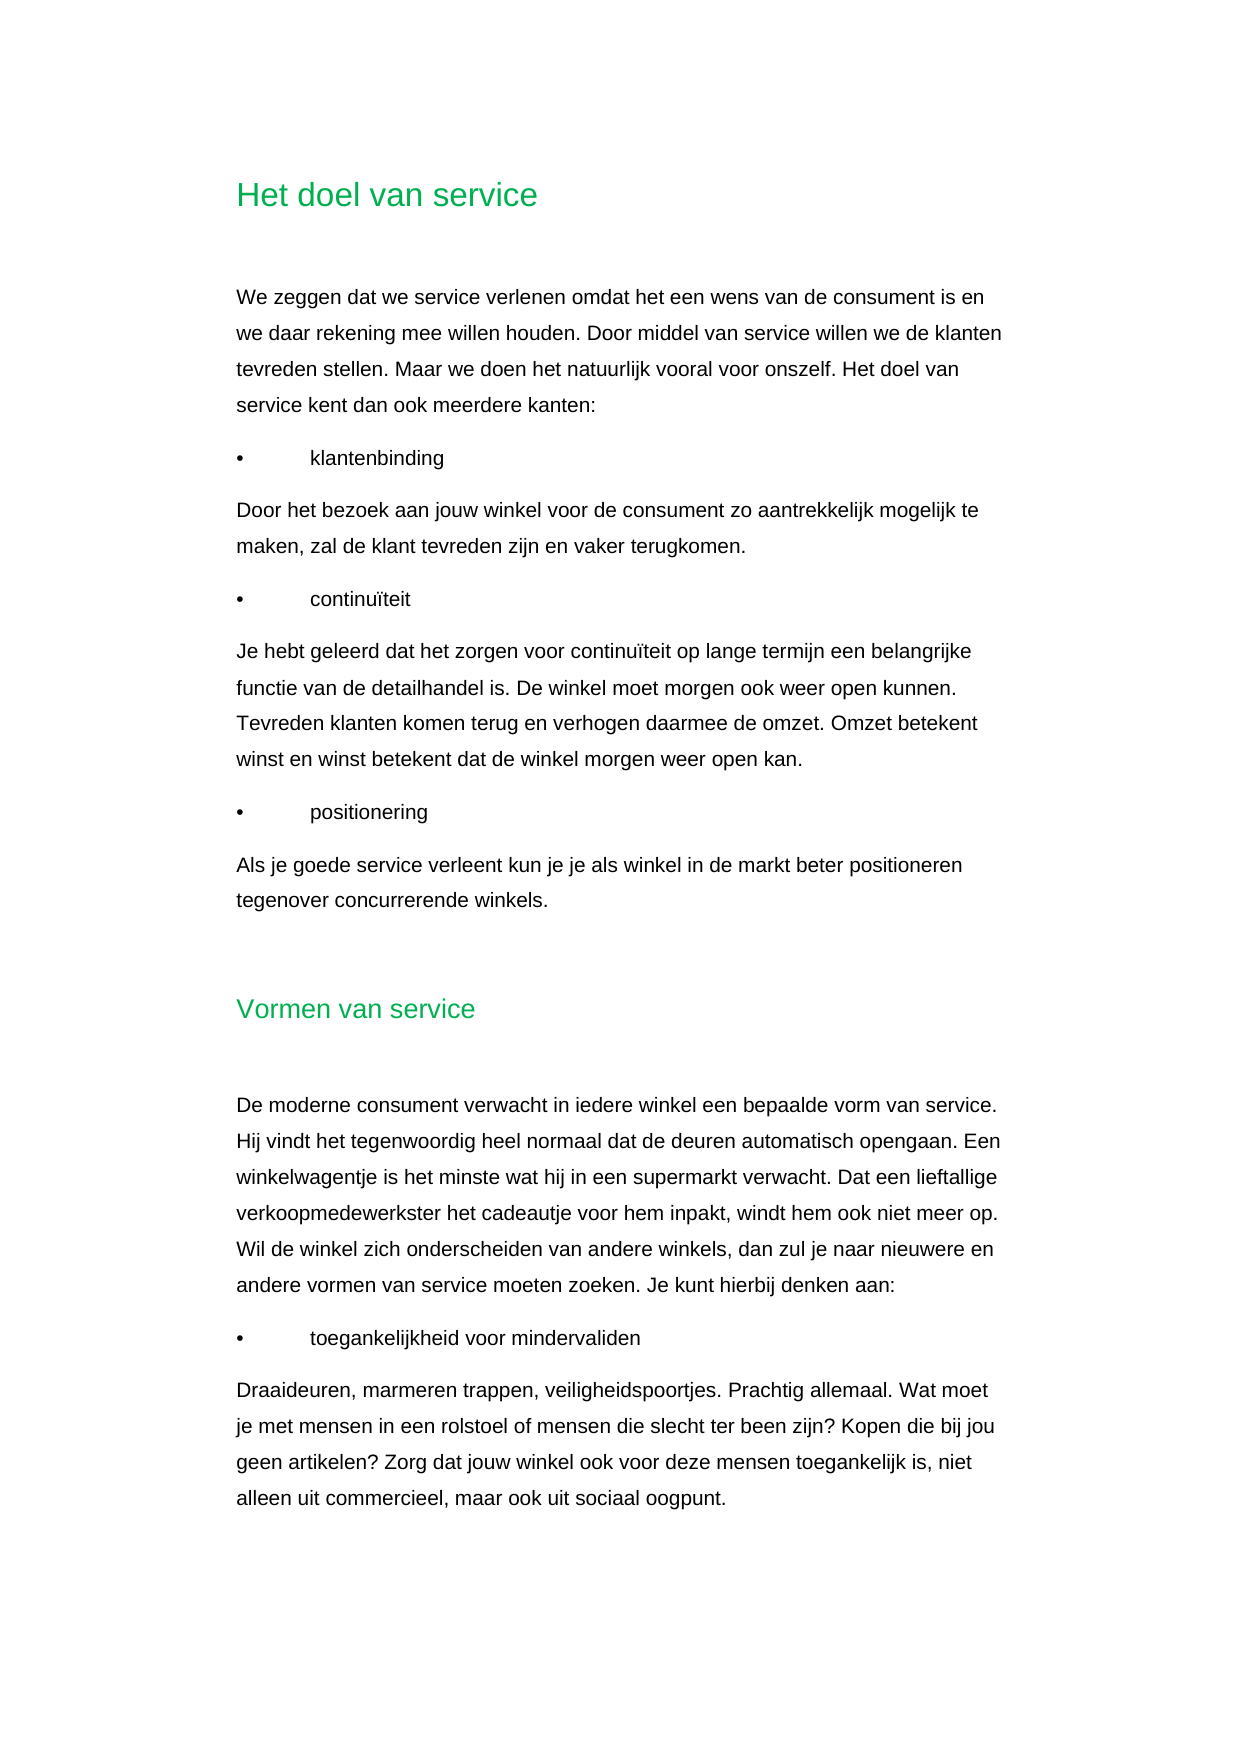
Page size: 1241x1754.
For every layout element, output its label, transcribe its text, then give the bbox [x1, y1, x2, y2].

text • toegankelijkheid voor mindervaliden [236, 1325, 1004, 1349]
subtitle Het doel van service [236, 175, 1004, 213]
text Je hebt geleerd dat het zorgen voor continuïteit op lange termijn een belangrijke functie van de detailhandel is. De winkel moet morgen ook weer open kunnen. Tevreden klanten komen terug en verhogen daarmee de omzet. Omzet betekent winst en winst betekent dat de winkel morgen weer open kan. [236, 639, 1004, 771]
text We zeggen dat we service verlenen omdat het een wens van de consument is en we daar rekening mee willen houden. Door middel van service willen we de klanten tevreden stellen. Maar we doen het natuurlijk vooral voor onszelf. Het doel van service kent dan ook meerdere kanten: [236, 285, 1004, 417]
text Als je goede service verleent kun je je als winkel in de markt beter positioneren tegenover concurrerende winkels. [236, 852, 1004, 912]
text • klantenbinding [236, 446, 1004, 469]
text De moderne consument verwacht in iedere winkel een bepaalde vorm van service. Hij vindt het tegenwoordig heel normaal dat de deuren automatisch opengaan. Een winkelwagentje is het minste wat hij in een supermarkt verwacht. Dat een lieftallige verkoopmedewerkster het cadeautje voor hem inpakt, windt hem ook niet meer op. Wil de winkel zich onderscheiden van andere winkels, dan zul je naar nieuwere en andere vormen van service moeten zoeken. Je kunt hierbij denken aan: [236, 1093, 1004, 1297]
text • continuïteit [236, 587, 1004, 611]
text Draaideuren, marmeren trappen, veiligheidspoortjes. Prachtig allemaal. Wat moet je met mensen in een rolstoel of mensen die slecht ter been zijn? Kopen die bij jou geen artikelen? Zorg dat jouw winkel ook voor deze mensen toegankelijk is, niet alleen uit commercieel, maar ook uit sociaal oogpunt. [236, 1378, 1004, 1510]
text Door het bezoek aan jouw winkel voor de consument zo aantrekkelijk mogelijk te maken, zal de klant tevreden zijn en vaker terugkomen. [236, 498, 1004, 558]
text • positionering [236, 800, 1004, 824]
subtitle Vormen van service [236, 993, 1004, 1025]
